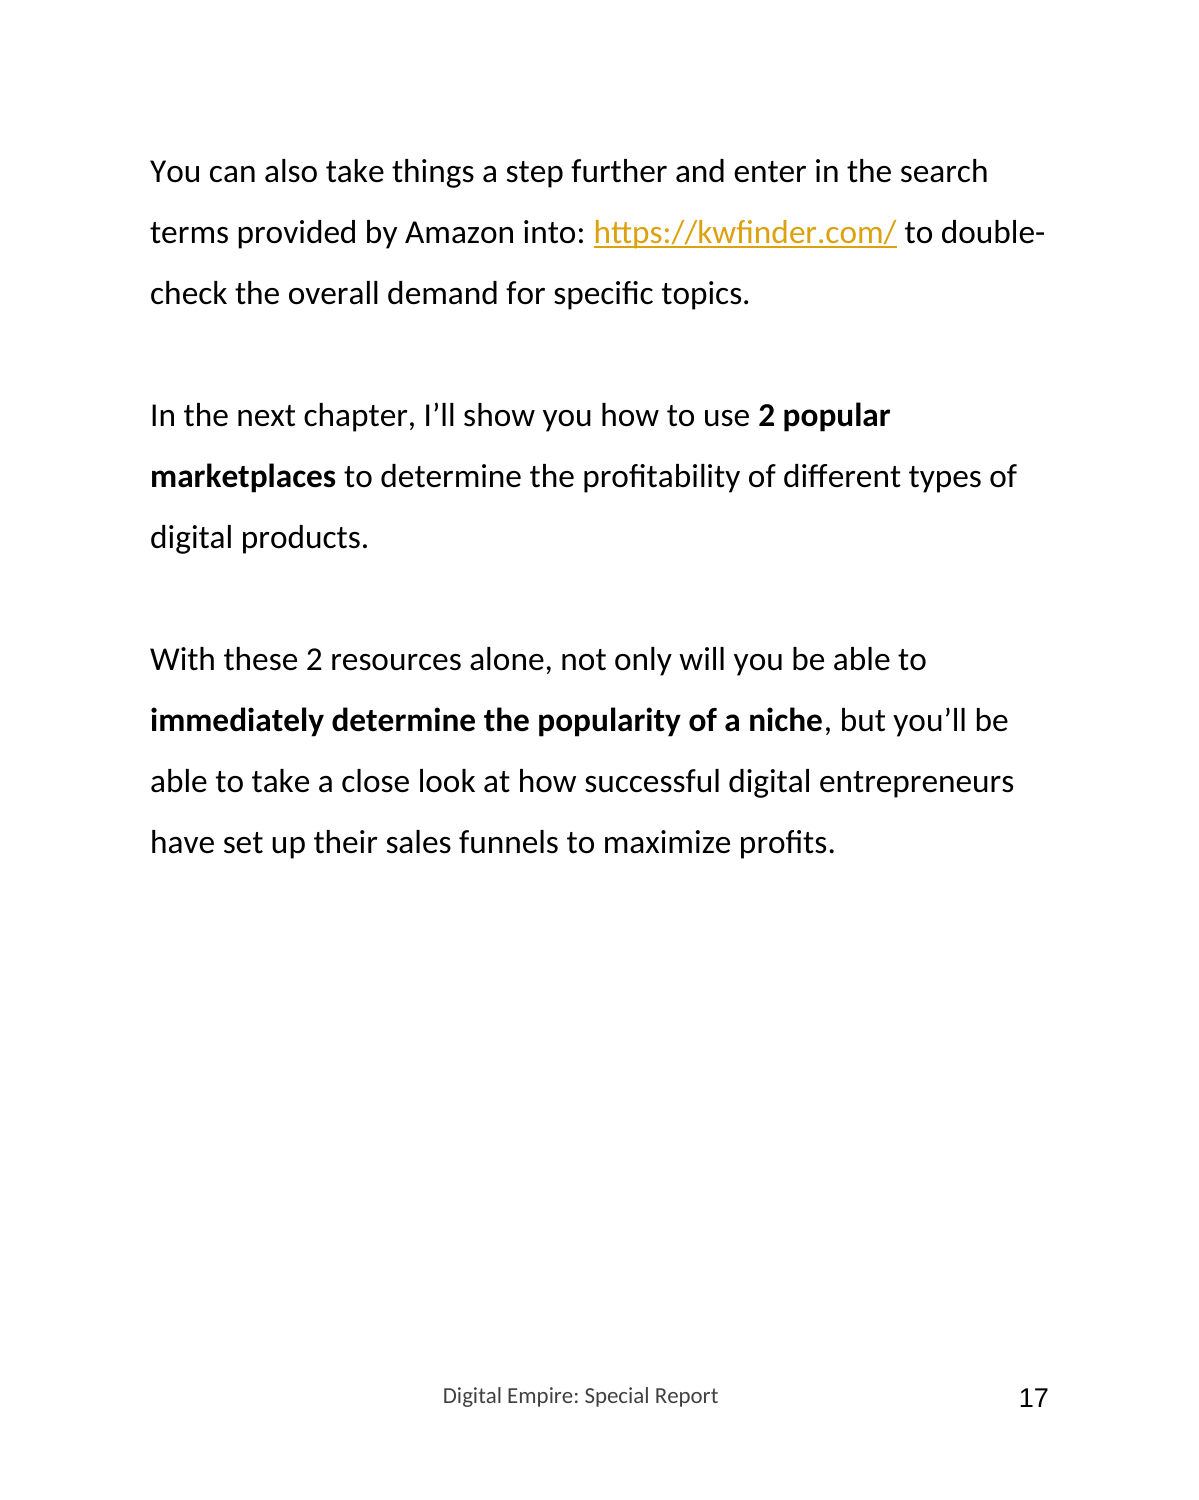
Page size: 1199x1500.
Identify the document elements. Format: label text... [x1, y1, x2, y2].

text With these 2 resources alone, not only will you be able to immediately determine the popularity of a niche, but you’ll be able to take a close look at how successful digital entrepreneurs have set up their sales funnels to maximize profits. [150, 638, 1049, 862]
text You can also take things a step further and enter in the search terms provided by Amazon into: https://kwfinder.com/ to double-check the overall demand for specific topics. [150, 150, 1049, 313]
text In the next chapter, I’ll show you how to use 2 popular marketplaces to determine the profitability of different types of digital products. [150, 394, 1049, 557]
